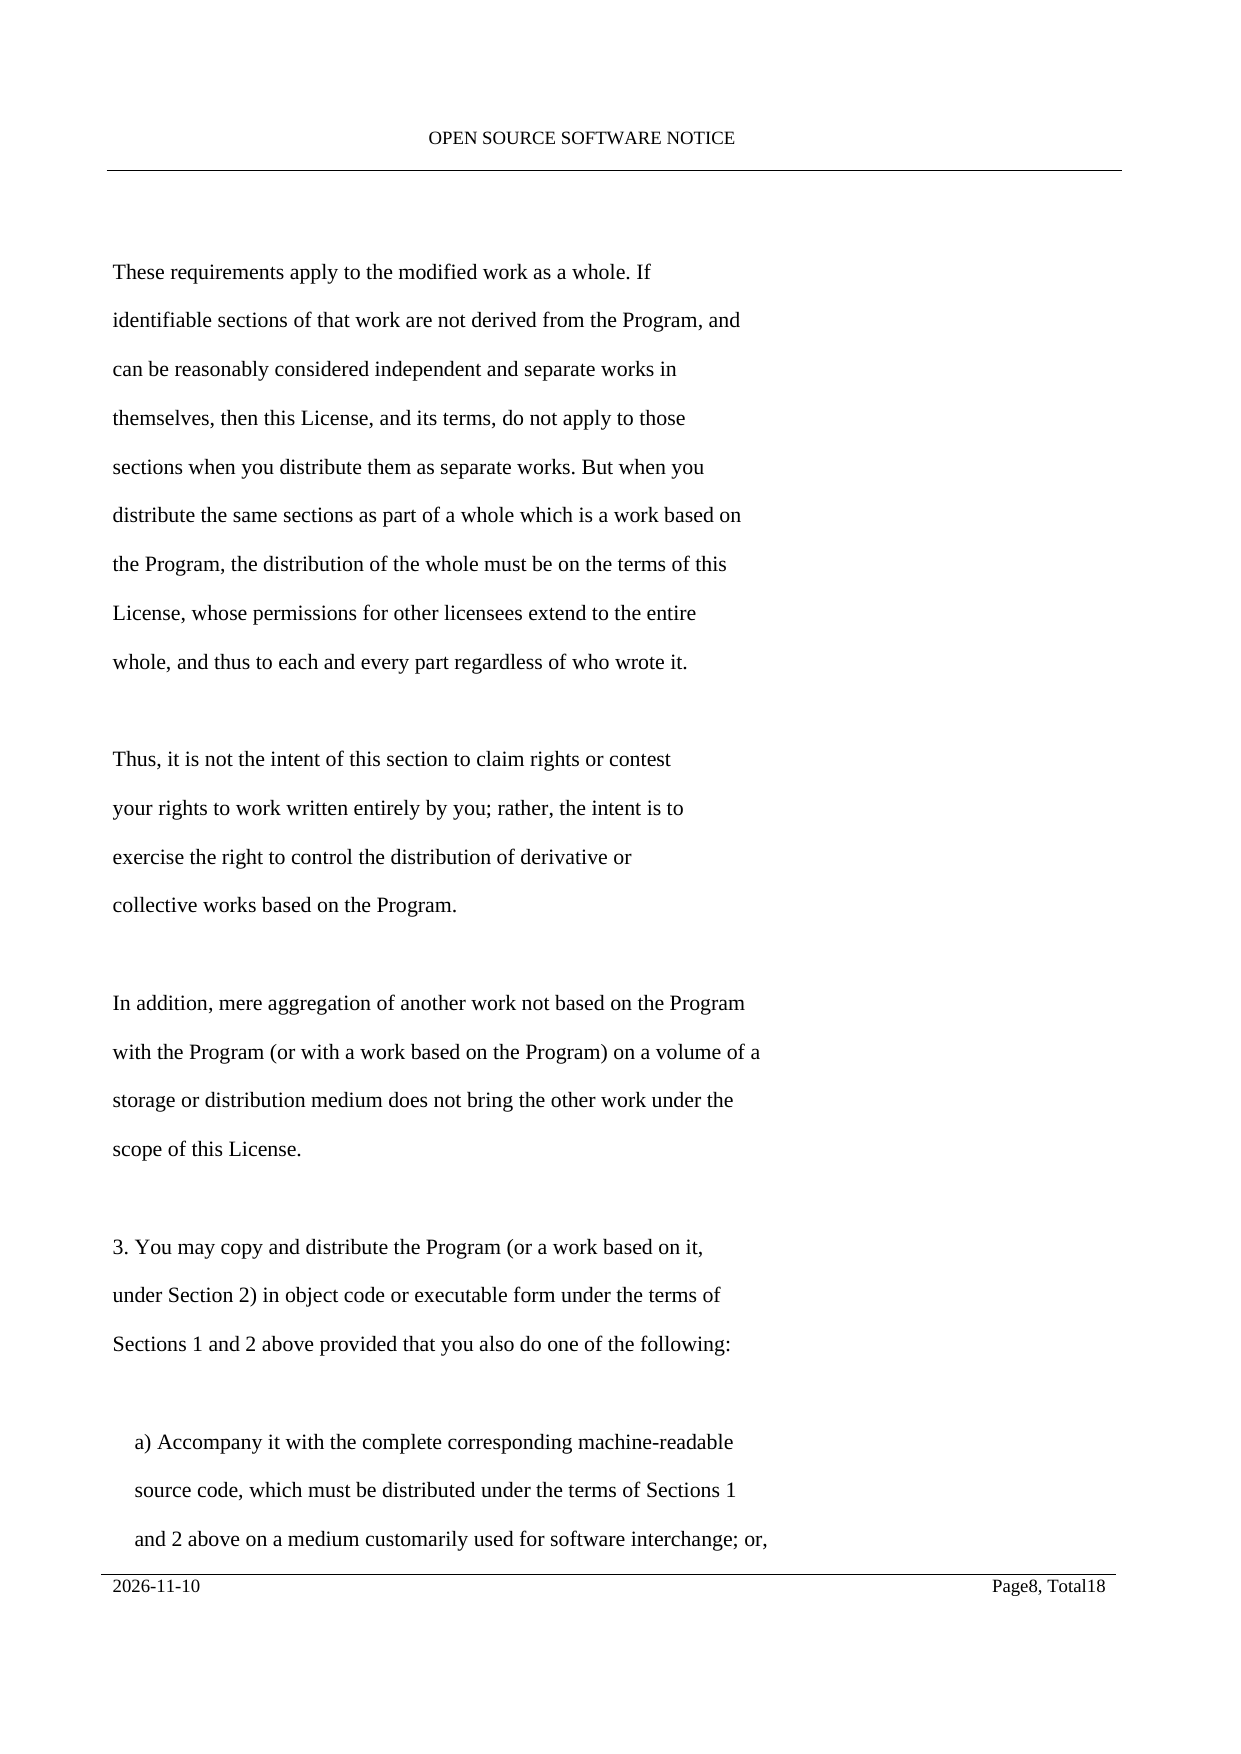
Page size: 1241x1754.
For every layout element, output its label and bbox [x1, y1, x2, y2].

text [112, 206, 1128, 1555]
